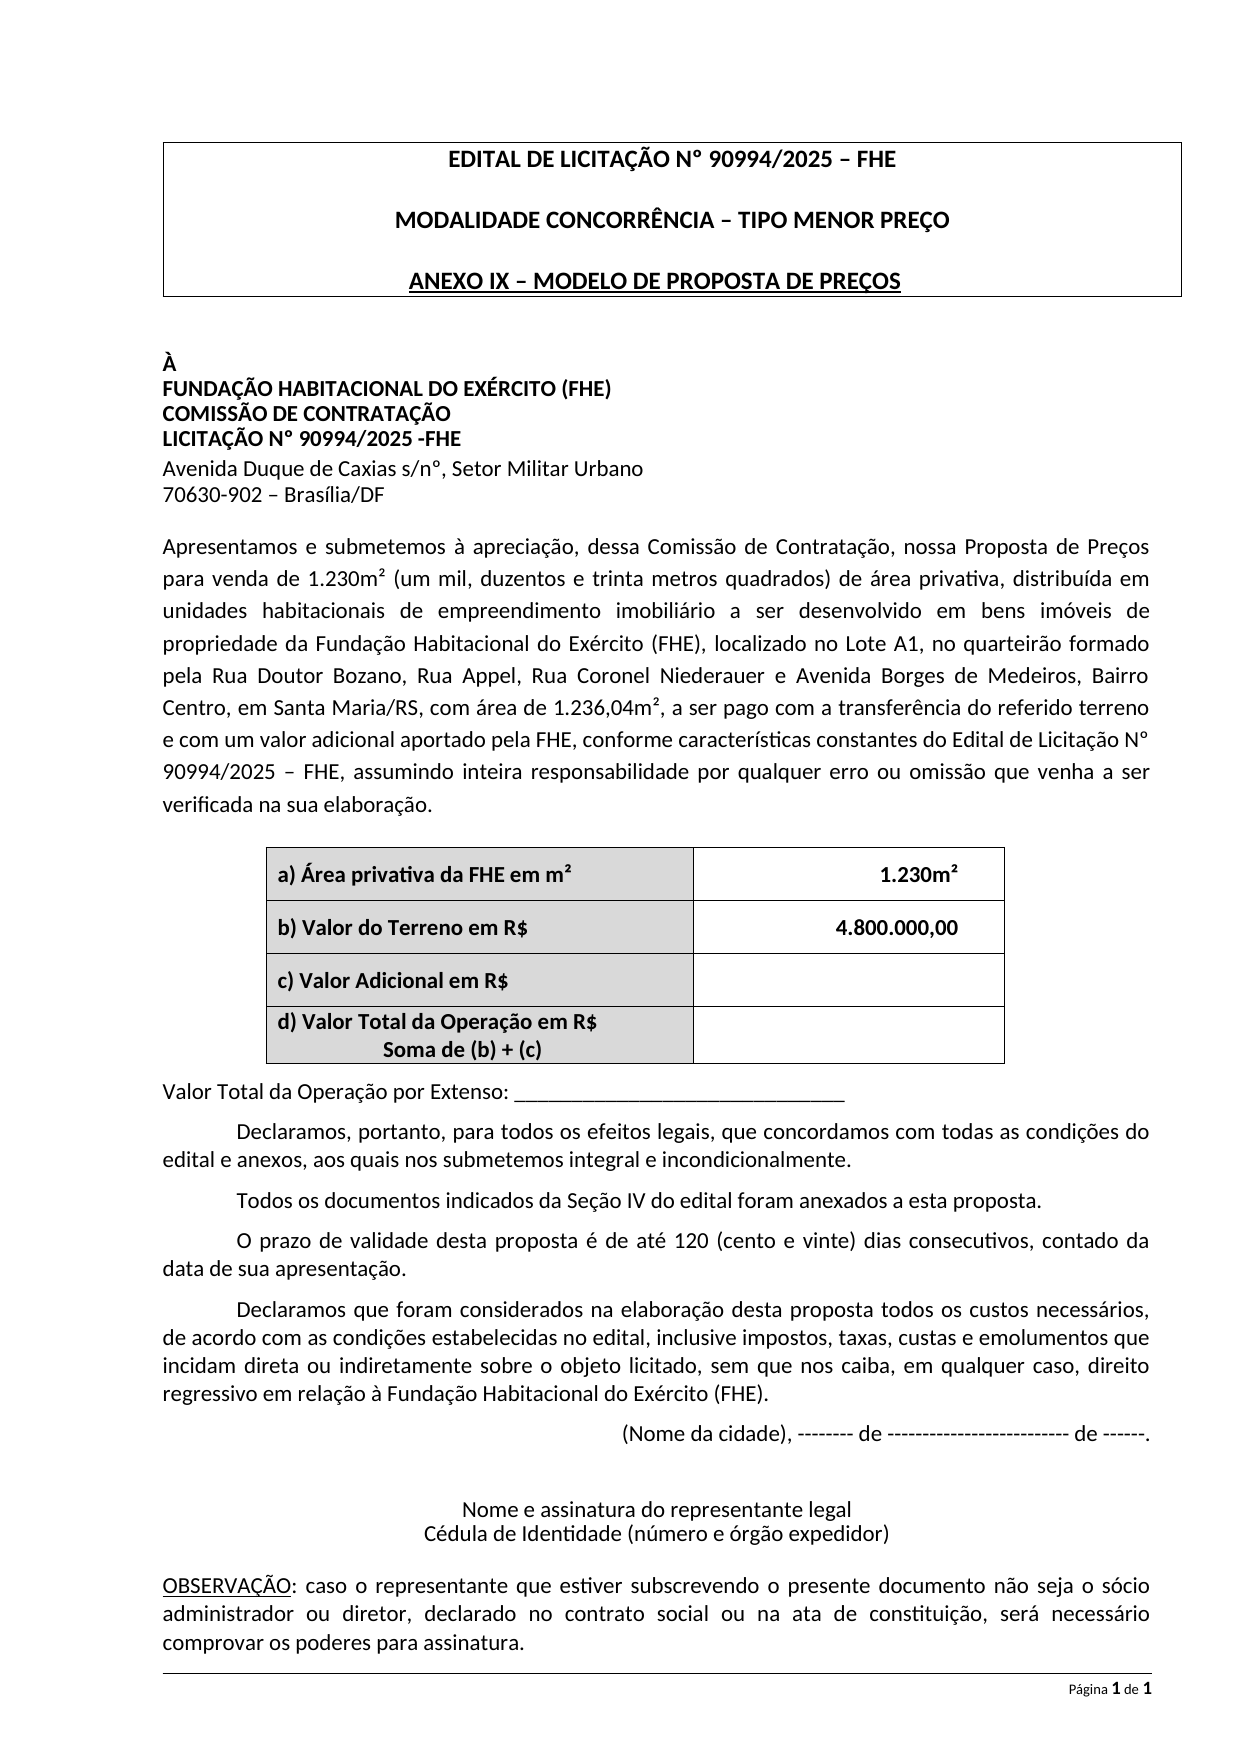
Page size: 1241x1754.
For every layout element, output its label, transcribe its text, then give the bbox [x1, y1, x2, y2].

table_cell ANEXO IX – MODELO DE PROPOSTA DE PREÇOS [164, 235, 1181, 296]
text FUNDAÇÃO HABITACIONAL DO EXÉRCITO (FHE) [162, 377, 1152, 402]
text Cédula de Identidade (número e órgão expedidor) [162, 1522, 1152, 1547]
text Declaramos que foram considerados na elaboração desta proposta todos os custos necessários, de acordo com as condições estabelecidas no edital, inclusive impostos, taxas, custas e emolumentos que incidam direta ou indiretamente sobre o objeto licitado, sem que nos caiba, em qualquer caso, direito regressivo em relação à Fundação Habitacional do Exército (FHE). [162, 1295, 1152, 1407]
text O prazo de validade desta proposta é de até 120 (cento e vinte) dias consecutivos, contado da data de sua apresentação. [162, 1226, 1152, 1282]
text COMISSÃO DE CONTRATAÇÃO [162, 402, 1152, 426]
table_cell [694, 954, 1004, 1006]
text Declaramos, portanto, para todos os efeitos legais, que concordamos com todas as condições do edital e anexos, aos quais nos submetemos integral e incondicionalmente. [162, 1117, 1152, 1173]
text (Nome da cidade), -------- de -------------------------- de ------. [162, 1419, 1152, 1448]
table_header 1.230m² [694, 848, 1004, 900]
text Nome e assinatura do representante legal [162, 1497, 1152, 1522]
text 70630-902 – Brasília/DF [162, 482, 1152, 507]
text À [162, 352, 1152, 377]
table_cell 4.800.000,00 [694, 901, 1004, 953]
table_cell c) Valor Adicional em R$ [267, 954, 693, 1006]
text LICITAÇÃO Nº 90994/2025 -FHE [162, 426, 1152, 451]
table_cell b) Valor do Terreno em R$ [267, 901, 693, 953]
table_header a) Área privativa da FHE em m² [267, 848, 693, 900]
table_cell [694, 1007, 1004, 1063]
text Todos os documentos indicados da Seção IV do edital foram anexados a esta proposta. [162, 1186, 1152, 1214]
text OBSERVAÇÃO: caso o representante que estiver subscrevendo o presente documento não seja o sócio administrador ou diretor, declarado no contrato social ou na ata de constituição, será necessário comprovar os poderes para assinatura. [162, 1572, 1152, 1656]
table_cell d) Valor Total da Operação em R$ Soma de (b) + (c) [267, 1007, 693, 1063]
text Avenida Duque de Caxias s/nº, Setor Militar Urbano [162, 451, 1152, 482]
list Apresentamos e submetemos à apreciação, dessa Comissão de Contratação, nossa Proposta de Preços para venda de 1.230m² (um mil, duzentos e trinta metros quadrados) de área privativa, distribuída em unidades habitacionais de empreendimento imobiliário a ser desenvolvido em bens imóveis de propriedade da Fundação Habitacional do Exército (FHE), localizado no Lote A1, no quarteirão formado pela Rua Doutor Bozano, Rua Appel, Rua Coronel Niederauer e Avenida Borges de Medeiros, Bairro Centro, em Santa Maria/RS, com área de 1.236,04m², a ser pago com a transferência do referido terreno e com um valor adicional aportado pela FHE, conforme características constantes do Edital de Licitação Nº 90994/2025 – FHE, assumindo inteira responsabilidade por qualquer erro ou omissão que venha a ser verificada na sua elaboração. [162, 532, 1152, 818]
text Valor Total da Operação por Extenso: _____________________________ [162, 1077, 1137, 1105]
table_header EDITAL DE LICITAÇÃO Nº 90994/2025 – FHE MODALIDADE CONCORRÊNCIA – TIPO MENOR PREÇO [164, 143, 1181, 234]
